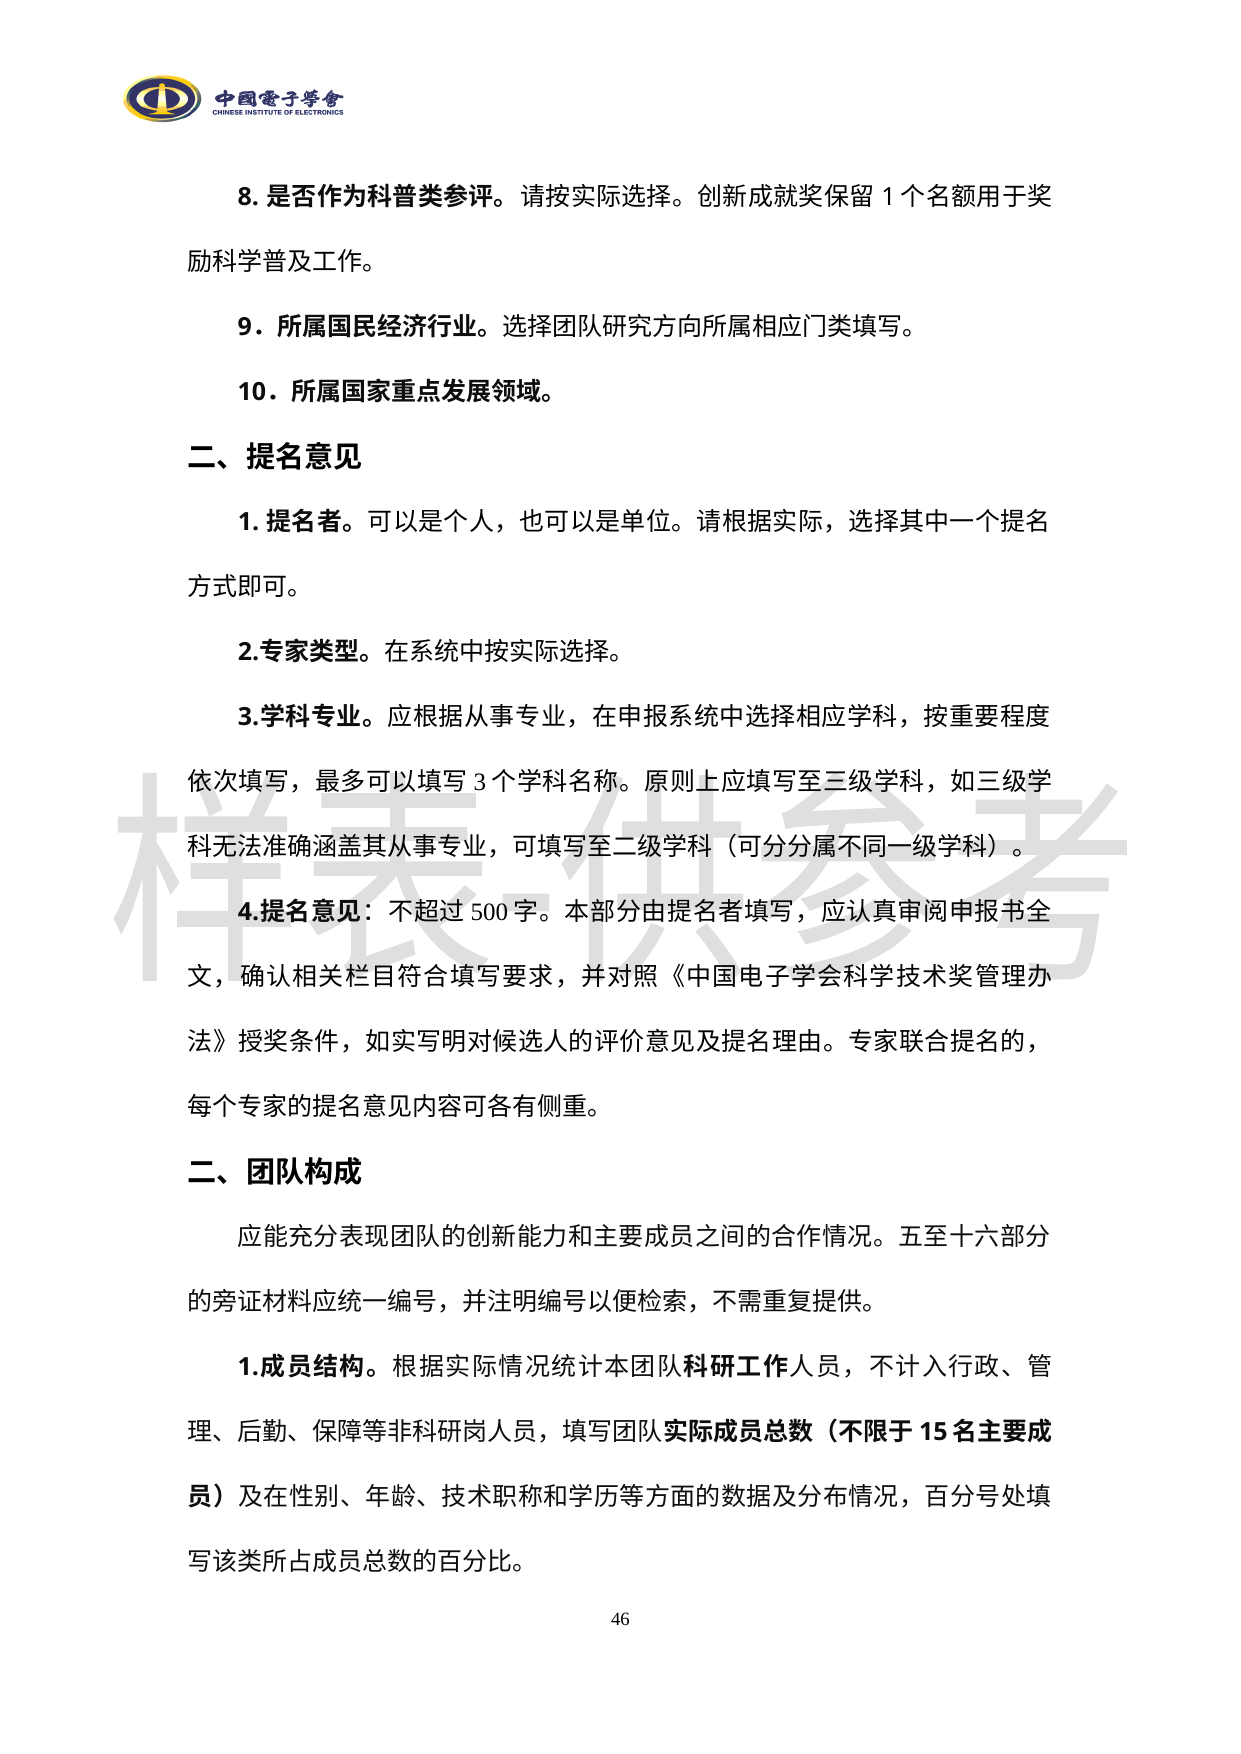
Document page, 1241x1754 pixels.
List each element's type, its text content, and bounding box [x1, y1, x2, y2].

text 10．所属国家重点发展领域。 [187, 357, 1053, 422]
text 9．所属国民经济行业。选择团队研究方向所属相应门类填写。 [187, 292, 1053, 357]
text 2.专家类型。在系统中按实际选择。 [187, 617, 1053, 682]
picture [123, 56, 344, 139]
text 8. 是否作为科普类参评。请按实际选择。创新成就奖保留1个名额用于奖励科学普及工作。 [187, 162, 1053, 292]
text 1.成员结构。根据实际情况统计本团队科研工作人员，不计入行政、管理、后勤、保障等非科研岗人员，填写团队实际成员总数（不限于15名主要成员）及在性别、年龄、技术职称和学历等方面的数据及分布情况，百分号处填写该类所占成员总数的百分比。 [187, 1332, 1053, 1592]
text 二、团队构成 [187, 1137, 1053, 1202]
text 3.学科专业。应根据从事专业，在申报系统中选择相应学科，按重要程度依次填写，最多可以填写3个学科名称。原则上应填写至三级学科，如三级学科无法准确涵盖其从事专业，可填写至二级学科（可分分属不同一级学科）。 [187, 682, 1053, 877]
text 1. 提名者。可以是个人，也可以是单位。请根据实际，选择其中一个提名方式即可。 [187, 487, 1053, 617]
text 应能充分表现团队的创新能力和主要成员之间的合作情况。五至十六部分的旁证材料应统一编号，并注明编号以便检索，不需重复提供。 [187, 1202, 1053, 1332]
text 4.提名意见：不超过500字。本部分由提名者填写，应认真审阅申报书全文，确认相关栏目符合填写要求，并对照《中国电子学会科学技术奖管理办法》授奖条件，如实写明对候选人的评价意见及提名理由。专家联合提名的，每个专家的提名意见内容可各有侧重。 [187, 877, 1053, 1137]
text 二、提名意见 [187, 422, 1053, 487]
